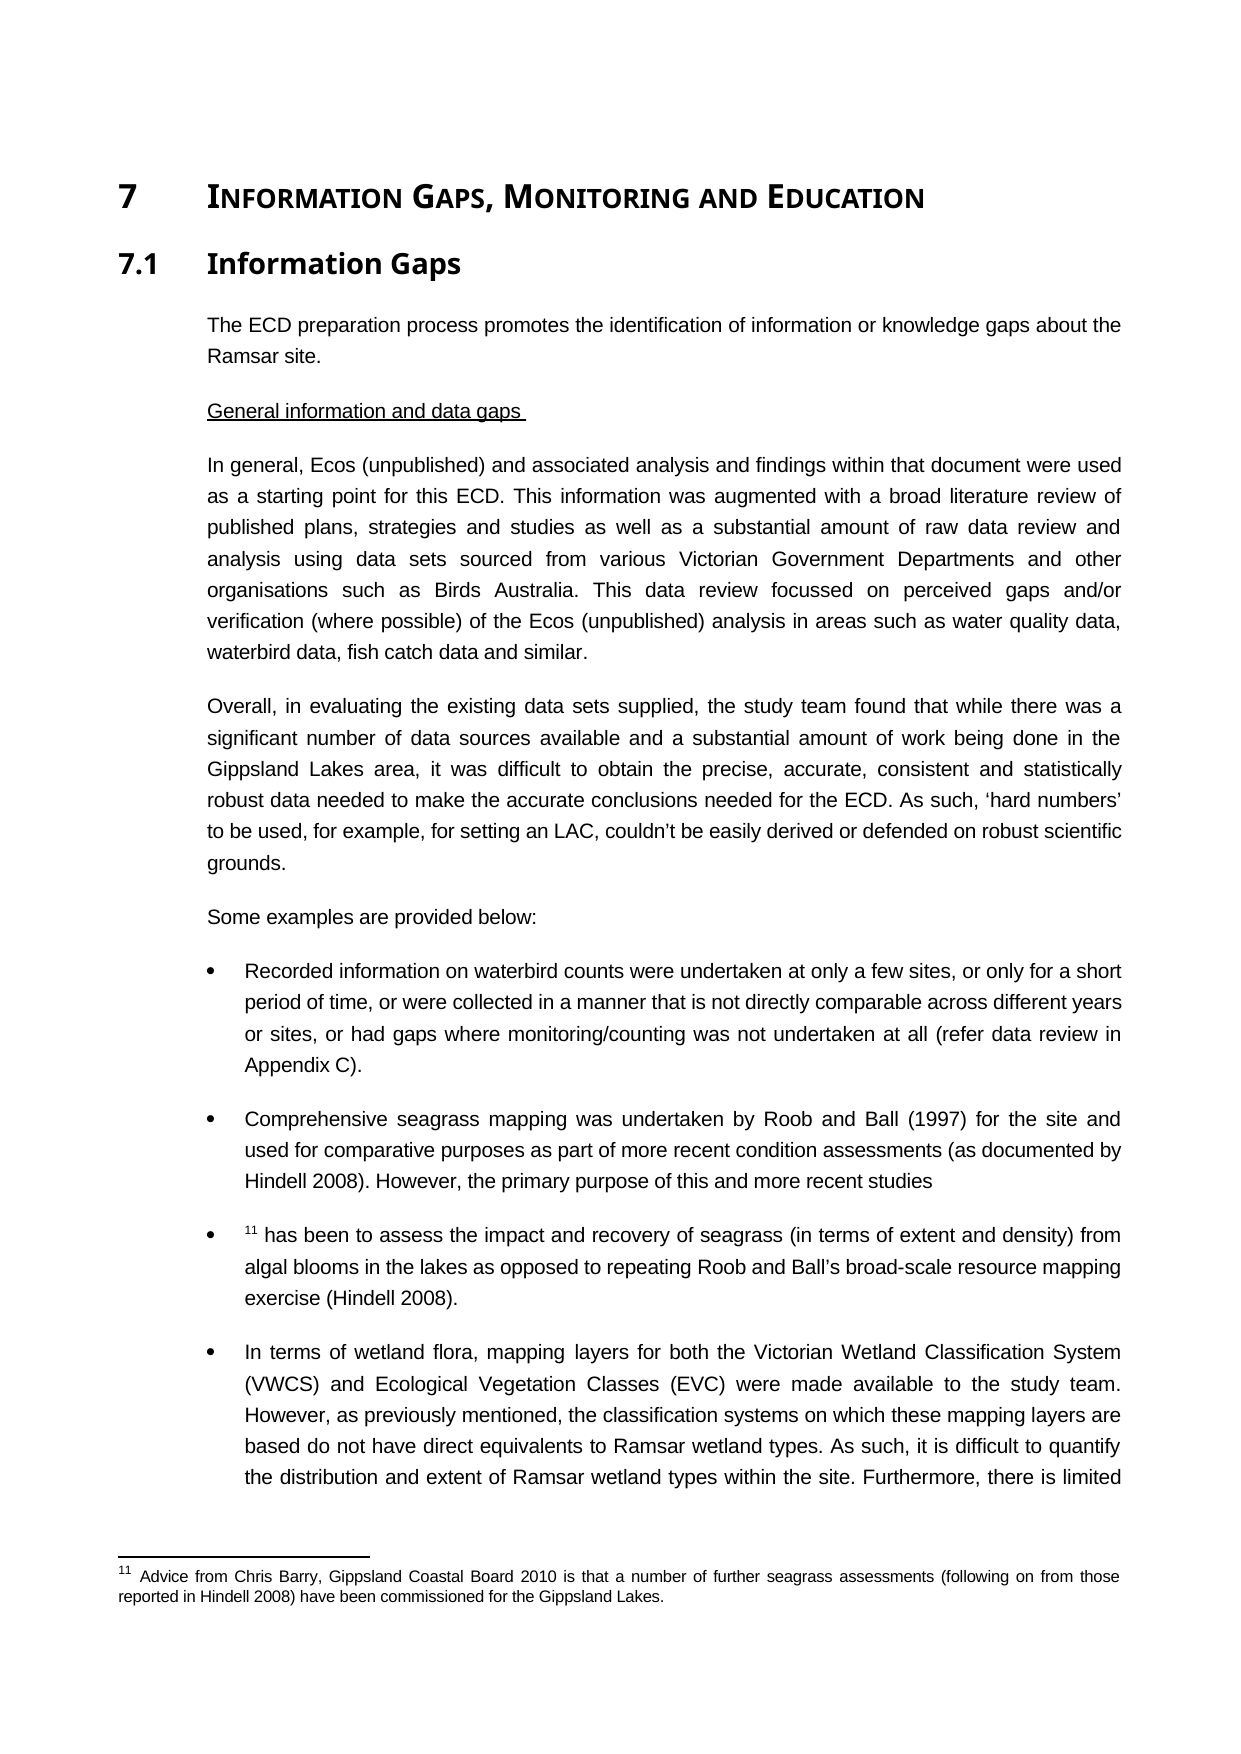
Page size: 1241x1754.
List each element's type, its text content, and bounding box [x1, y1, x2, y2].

list Recorded information on waterbird counts were undertaken at only a few sites, or only for a short period of time, or were collected in a manner that is not directly comparable across different years or sites, or had gaps where monitoring/counting was not undertaken at all (refer data review in Appendix C). [207, 952, 1122, 1077]
text In general, Ecos (unpublished) and associated analysis and findings within that document were used as a starting point for this ECD. This information was augmented with a broad literature review of published plans, strategies and studies as well as a substantial amount of raw data review and analysis using data sets sourced from various Victorian Government Departments and other organisations such as Birds Australia. This data review focussed on perceived gaps and/or verification (where possible) of the Ecos (unpublished) analysis in areas such as water quality data, waterbird data, fish catch data and similar. [207, 445, 1122, 664]
text The ECD preparation process promotes the identification of information or knowledge gaps about the Ramsar site. [207, 306, 1122, 368]
subtitle Information Gaps [118, 243, 945, 283]
text Overall, in evaluating the existing data sets supplied, the study team found that while there was a significant number of data sources available and a substantial amount of work being done in the area, it was difficult to obtain the precise, accurate, consistent and statistically robust data needed to make the accurate conclusions needed for the ECD. As such, ‘hard numbers’ to be used, for example, for setting an LAC, couldn’t be easily derived or defended on robust scientific grounds. [207, 687, 1122, 874]
list has been to assess the impact and recovery of seagrass (in terms of extent and density) from algal blooms in the lakes as opposed to repeating Roob and Ball’s broad-scale resource mapping exercise (Hindell 2008). [207, 1216, 1122, 1310]
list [207, 1333, 1122, 1489]
subtitle Information Gaps, Monitoring and Education [118, 173, 1122, 218]
text Some examples are provided below: [207, 897, 1122, 929]
list Comprehensive seagrass mapping was undertaken by Roob and Ball (1997) for the site and used for comparative purposes as part of more recent condition assessments (as documented by Hindell 2008). However, the primary purpose of this and more recent studies [207, 1099, 1122, 1193]
text General information and data gaps [207, 391, 1122, 422]
